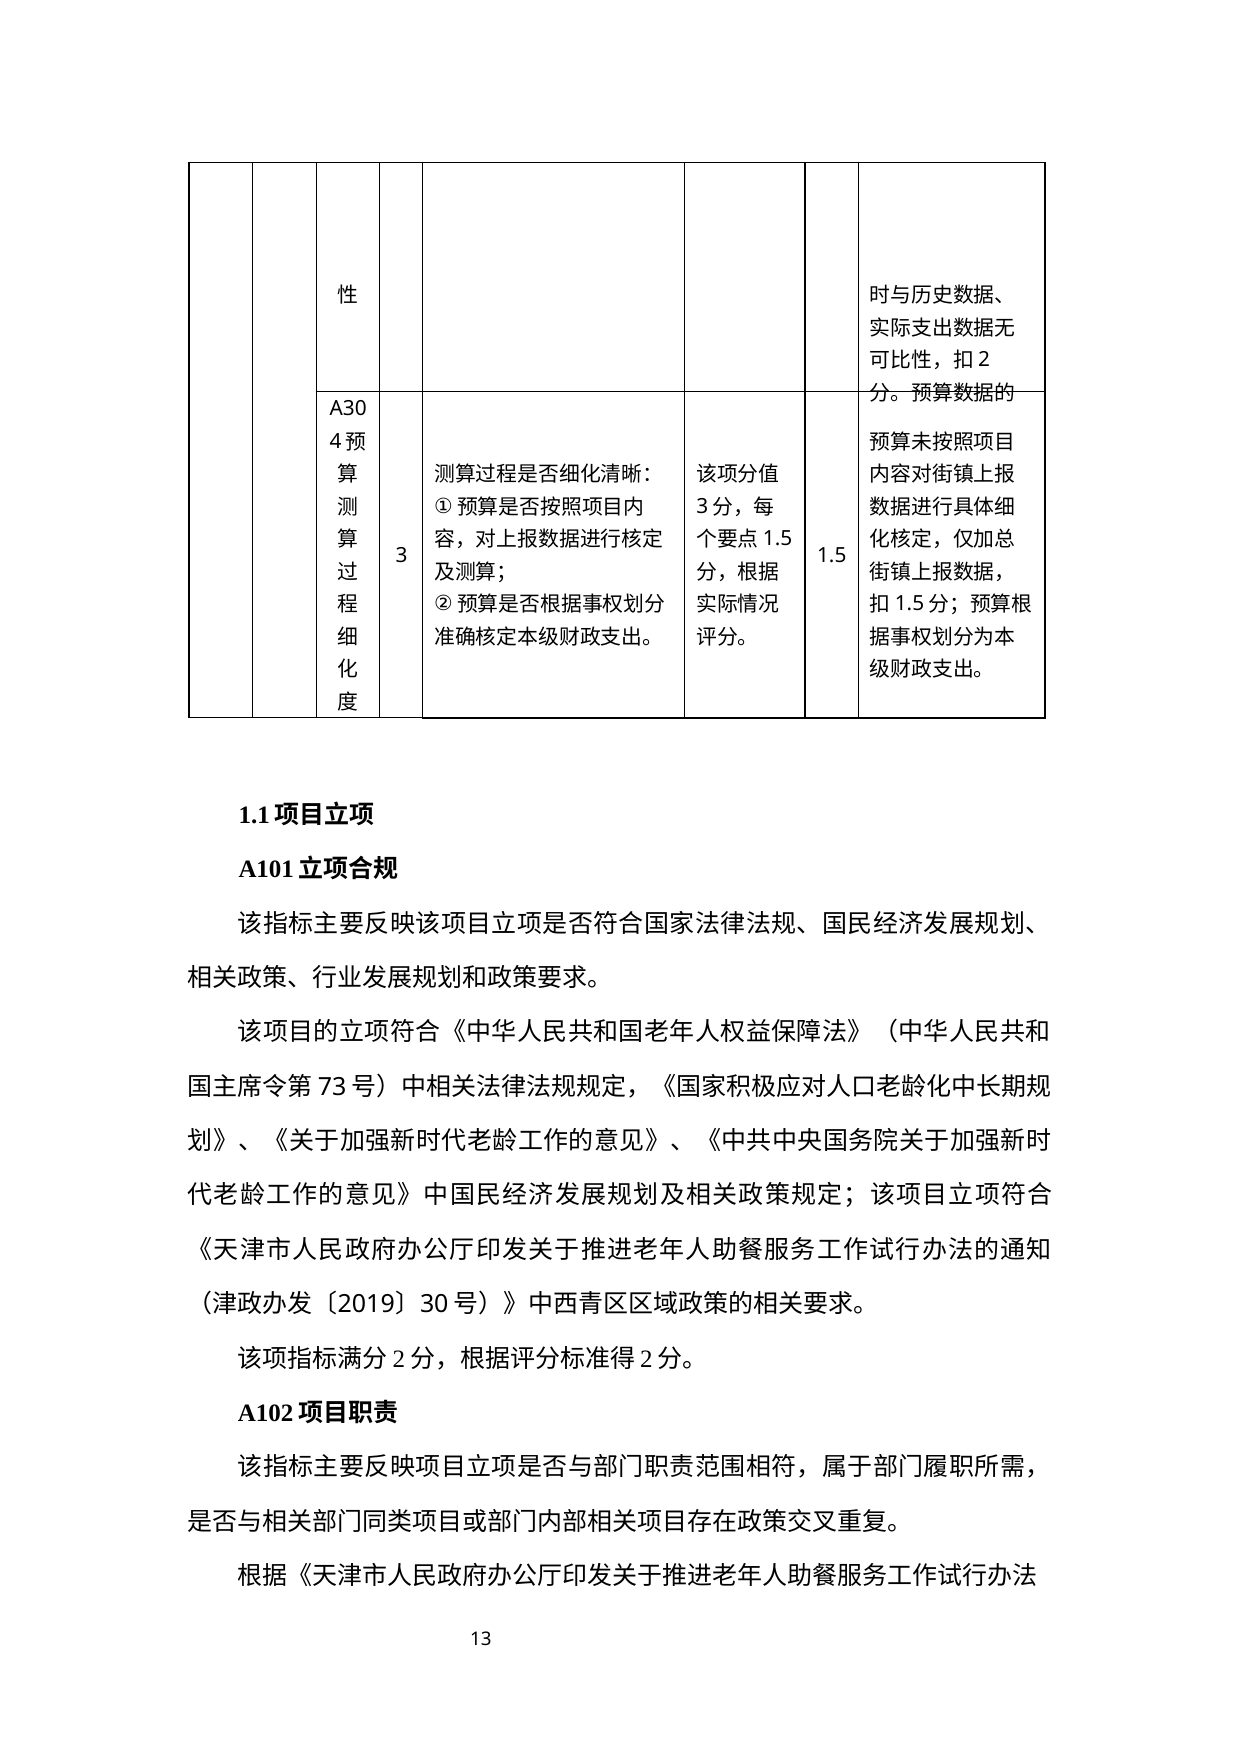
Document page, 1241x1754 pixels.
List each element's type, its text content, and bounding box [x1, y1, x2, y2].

table_cell A304预算测算过程细化度 [317, 392, 379, 717]
text 1.1项目立项 [187, 794, 1053, 831]
text 该项目的立项符合《中华人民共和国老年人权益保障法》（中华人民共和国主席令第73号）中相关法律法规规定，《国家积极应对人口老龄化中长期规划》、《关于加强新时代老龄工作的意见》、《中共中央国务院关于加强新时代老龄工作的意见》中国民经济发展规划及相关政策规定；该项目立项符合《天津市人民政府办公厅印发关于推进老年人助餐服务工作试行办法的通知（津政办发〔2019〕30号）》中西青区区域政策的相关要求。 [187, 1012, 1053, 1320]
text A102项目职责 [187, 1392, 1053, 1429]
table_cell 3 [380, 392, 422, 717]
table_cell 测算过程是否细化清晰： ①预算是否按照项目内容，对上报数据进行核定及测算； ②预算是否根据事权划分准确核定本级财政支出。 [423, 392, 684, 717]
table_cell 预算未按照项目内容对街镇上报数据进行具体细化核定，仅加总街镇上报数据，扣1.5分；预算根据事权划分为本级财政支出。 [859, 392, 1044, 717]
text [187, 1556, 1053, 1592]
text 该项指标满分2分，根据评分标准得2分。 [187, 1338, 1053, 1374]
text 该指标主要反映项目立项是否与部门职责范围相符，属于部门履职所需，是否与相关部门同类项目或部门内部相关项目存在政策交叉重复。 [187, 1447, 1053, 1537]
text A101立项合规 [187, 849, 1053, 885]
text 该指标主要反映该项目立项是否符合国家法律法规、国民经济发展规划、相关政策、行业发展规划和政策要求。 [187, 903, 1053, 994]
table_cell 该项分值3分，每个要点1.5分，根据实际情况评分。 [685, 392, 804, 717]
table_cell 1.5 [806, 392, 858, 717]
